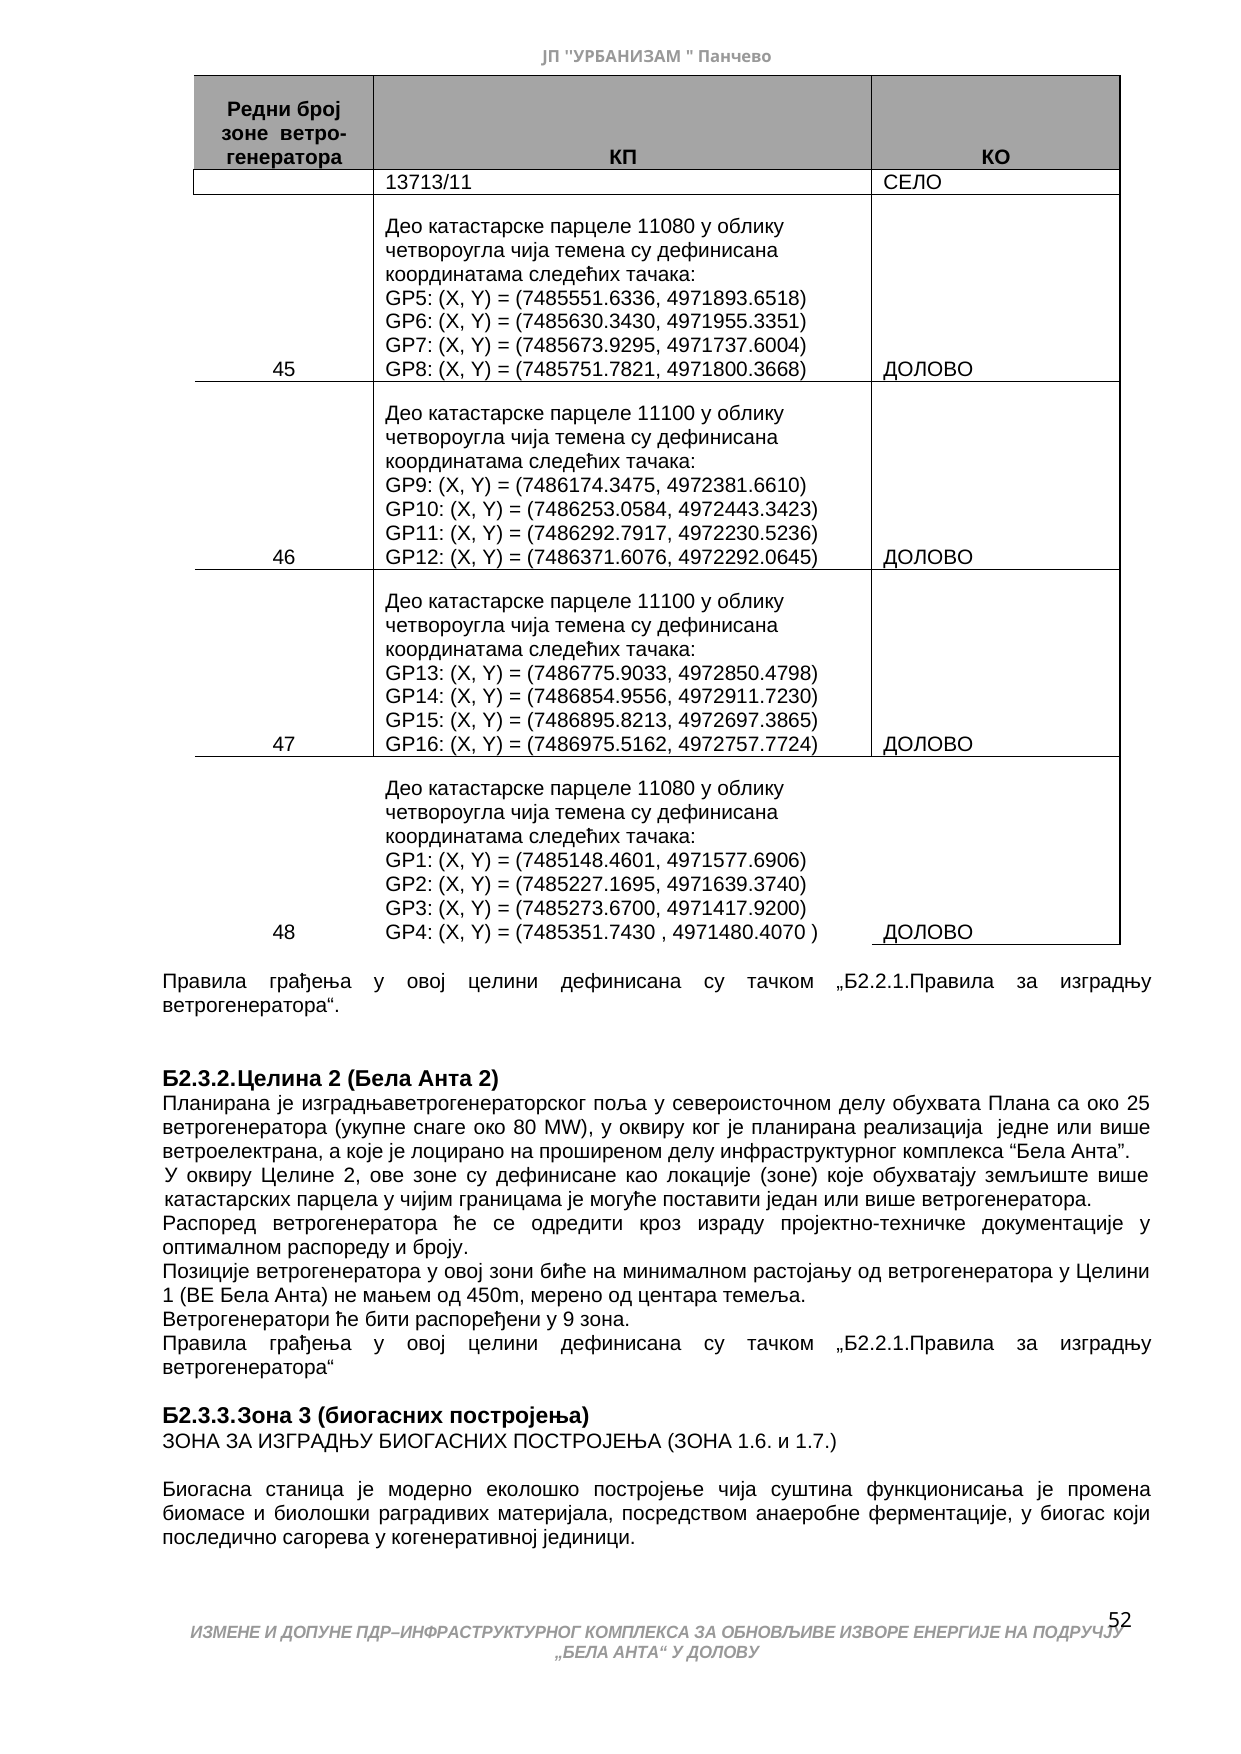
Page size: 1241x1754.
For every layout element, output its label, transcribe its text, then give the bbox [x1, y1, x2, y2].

text ЗОНА ЗА ИЗГРАДЊУ БИОГАСНИХ ПОСТРОЈЕЊА (ЗОНА 1.6. и 1.7.) [162, 1429, 1152, 1453]
table_header КП [374, 76, 871, 169]
text Правила грађења у овој целини дефинисана су тачком „Б2.2.1.Правила за изградњу ветрогенератора“ [162, 1331, 1152, 1378]
table_cell 47 [194, 570, 373, 756]
table_cell БАНАТСКО НОВО СЕЛО [872, 170, 1119, 194]
table_header Редни број зоне ветро-генератора [194, 76, 373, 169]
text Б2.3.2. Целина 2 (Бела Анта 2) [162, 1064, 1152, 1091]
table_cell Део катастарске парцеле 11080 у облику четвороугла чија темена су дефинисана координатама следећих тачака: GP1: (X, Y) = (7485148.4601, 4971577.6906) GP2: (X, Y) = (7485227.1695, 4971639.3740) GP3: (X, Y) = (7485273.6700, 4971417.9200) GP4: (X, Y) = (7485351.7430 , 4971480.4070 ) [374, 757, 872, 944]
table_cell ДОЛОВО [872, 757, 1119, 944]
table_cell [374, 170, 871, 194]
table_cell ДОЛОВО [872, 570, 1119, 756]
text У оквиру Целине 2, ове зоне су дефинисане као локације (зоне) које обухватају земљиште више катастарских парцела у чијим границама је могуће поставити један или више ветрогенератора. [164, 1163, 1149, 1211]
text Ветрогенератори ће бити распоређени у 9 зона. [162, 1307, 1152, 1331]
table_cell 45 [194, 195, 373, 381]
table_cell ДОЛОВО [872, 195, 1119, 381]
table_cell Део катастарске парцеле 11100 у облику четвороугла чија темена су дефинисана координатама следећих тачака: GP13: (X, Y) = (7486775.9033, 4972850.4798) GP14: (X, Y) = (7486854.9556, 4972911.7230) GP15: (X, Y) = (7486895.8213, 4972697.3865) GP16: (X, Y) = (7486975.5162, 4972757.7724) [374, 570, 871, 756]
text Распоред ветрогенератора ће се одредити кроз израду пројектно-техничке документације у оптималном распореду и броју. [162, 1211, 1152, 1259]
table_cell Део катастарске парцеле 11100 у облику четвороугла чија темена су дефинисана координатама следећих тачака: GP9: (X, Y) = (7486174.3475, 4972381.6610) GP10: (X, Y) = (7486253.0584, 4972443.3423) GP11: (X, Y) = (7486292.7917, 4972230.5236) GP12: (X, Y) = (7486371.6076, 4972292.0645) [374, 382, 871, 569]
text Позиције ветрогенератора у овој зони биће на минималном растојању од ветрогенератора у Целини 1 (ВЕ Бела Анта) не мањем од 450m, мерено од центара темеља. [162, 1259, 1152, 1307]
table_header КО [872, 76, 1119, 169]
table_cell Део катастарске парцеле 11080 у облику четвороугла чија темена су дефинисана координатама следећих тачака: GP5: (X, Y) = (7485551.6336, 4971893.6518) GP6: (X, Y) = (7485630.3430, 4971955.3351) GP7: (X, Y) = (7485673.9295, 4971737.6004) GP8: (X, Y) = (7485751.7821, 4971800.3668) [374, 195, 871, 381]
text Б2.3.3. Зона 3 (биогасних постројења) [162, 1402, 1152, 1429]
table_cell ДОЛОВО [872, 382, 1119, 569]
table_cell 46 [194, 382, 373, 569]
text Биогасна станица је модерно еколошко постројење чија суштина функционисања је промена биомасе и биолошки раградивих материјала, посредством анаеробне ферментације, у биогас који последично сагорева у когенеративној јединици. [162, 1477, 1152, 1548]
table_cell 48 [194, 757, 374, 944]
text Правила грађења у овој целини дефинисана су тачком „Б2.2.1.Правила за изградњу ветрогенератора“. [162, 969, 1152, 1017]
text Планирана је изградњаветрогенераторског поља у североисточном делу обухвата Плана са око 25 ветрогенератора (укупне снаге око 80 МW), у оквиру ког је планирана реализација једне или више ветроелектрана, а које је лоцирано на проширеном делу инфраструктурног комплекса “Бела Анта”. [162, 1091, 1152, 1163]
